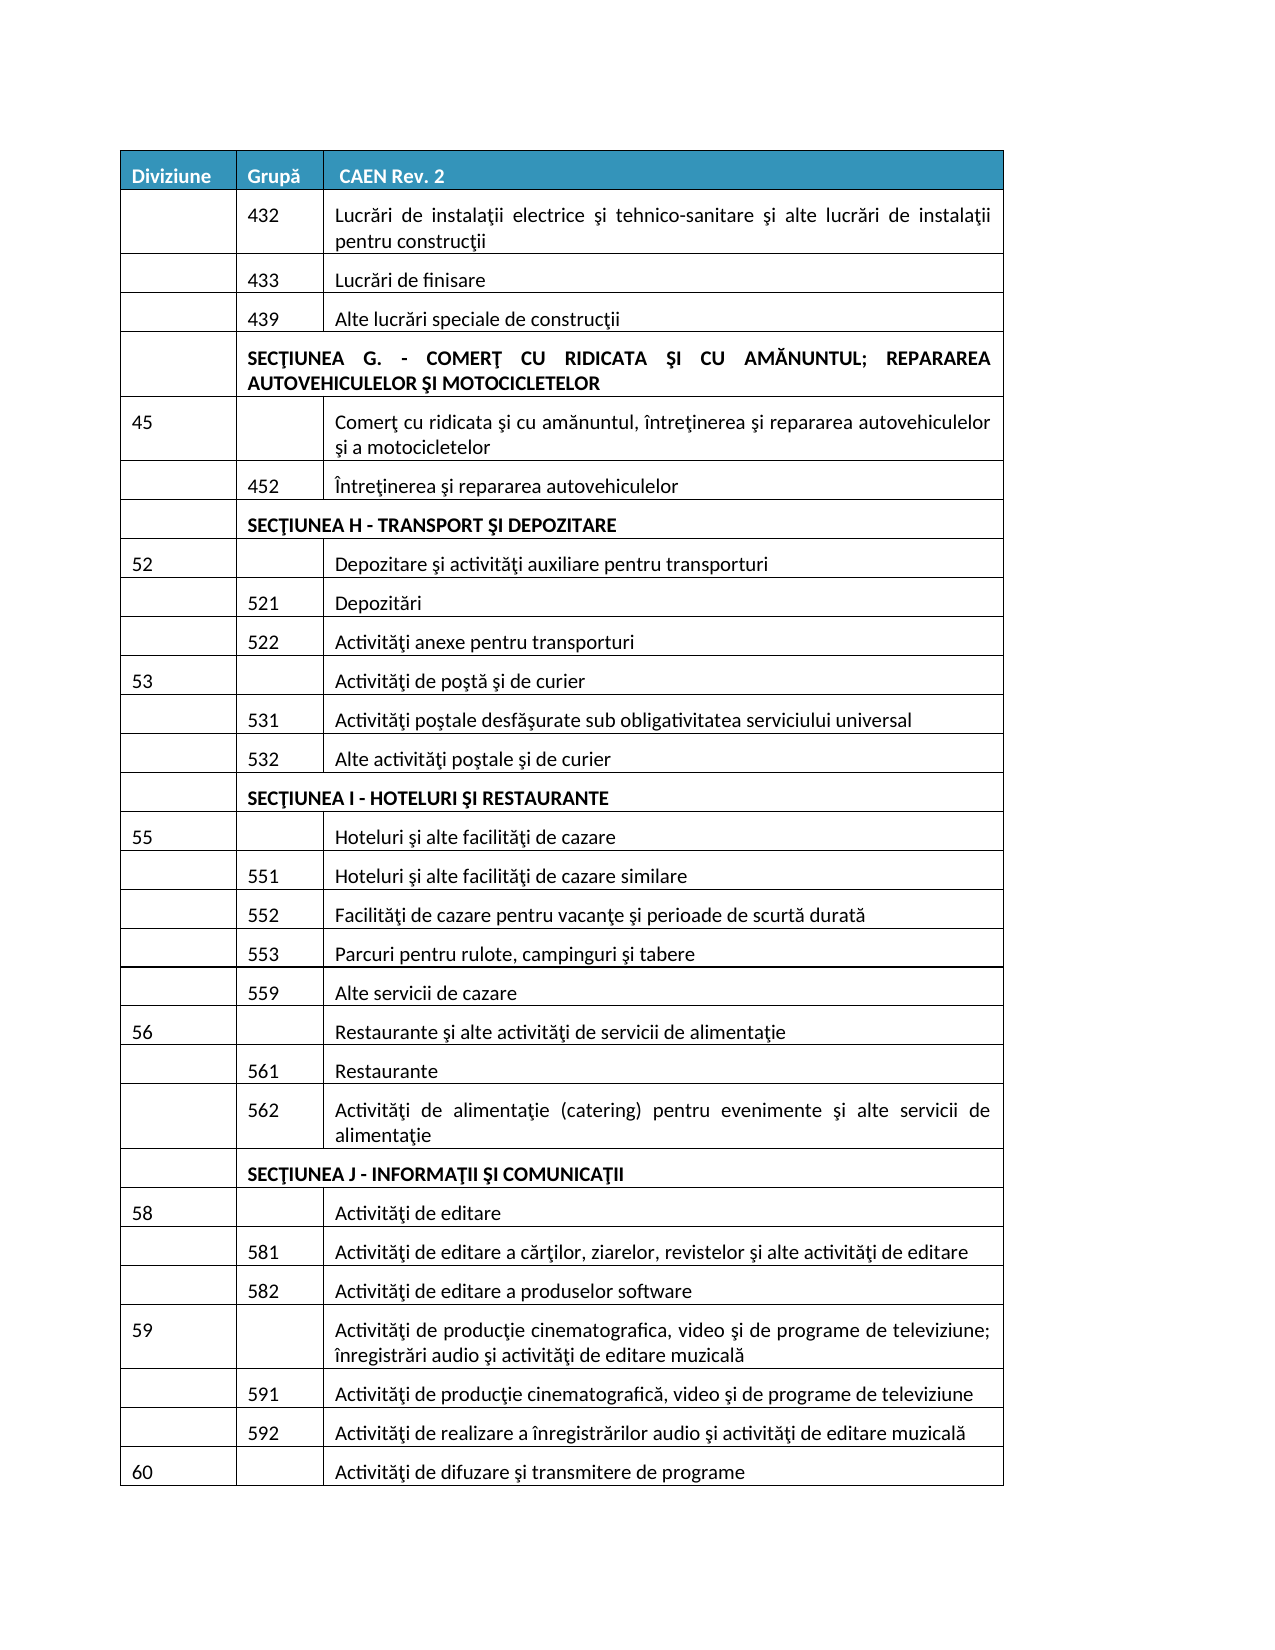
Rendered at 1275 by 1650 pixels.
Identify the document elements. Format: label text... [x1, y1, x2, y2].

table_cell Activităţi de editare a produselor software [324, 1266, 1003, 1303]
table_cell 562 [237, 1084, 323, 1148]
table_cell 522 [237, 617, 323, 655]
table_header CAEN Rev. 2 [324, 151, 1003, 189]
table_cell [121, 929, 236, 966]
table_cell 553 [237, 929, 323, 966]
table_cell 53 [121, 656, 236, 694]
table_cell Activităţi anexe pentru transporturi [324, 617, 1003, 655]
table_cell Activităţi de alimentaţie (catering) pentru evenimente şi alte servicii de alimentaţie [324, 1084, 1003, 1148]
table_cell [121, 773, 236, 811]
table_cell [237, 539, 323, 577]
table_cell [121, 1408, 236, 1446]
table_cell [121, 500, 236, 538]
table_cell [237, 1188, 323, 1226]
table_cell 552 [237, 890, 323, 927]
table_cell 591 [237, 1369, 323, 1407]
table_cell Lucrări de finisare [324, 254, 1003, 292]
table_cell Lucrări de instalaţii electrice şi tehnico-sanitare şi alte lucrări de instalaţii pentru construcţii [324, 190, 1003, 253]
table_cell SECŢIUNEA H - TRANSPORT ŞI DEPOZITARE [237, 500, 1003, 538]
table_cell Activităţi de producţie cinematografică, video şi de programe de televiziune [324, 1369, 1003, 1407]
table_cell [121, 1369, 236, 1407]
table_header Grupă [237, 151, 323, 189]
table_cell 45 [121, 397, 236, 460]
table_cell [121, 254, 236, 292]
table_cell 551 [237, 851, 323, 888]
table_cell Alte servicii de cazare [324, 968, 1003, 1005]
table_cell Parcuri pentru rulote, campinguri şi tabere [324, 929, 1003, 966]
table_cell 432 [237, 190, 323, 253]
table_cell [237, 812, 323, 849]
table_cell 531 [237, 695, 323, 733]
table_cell 56 [121, 1006, 236, 1044]
table_cell [121, 293, 236, 331]
table_cell [237, 397, 323, 460]
table_cell Alte lucrări speciale de construcţii [324, 293, 1003, 331]
table_cell Restaurante şi alte activităţi de servicii de alimentaţie [324, 1006, 1003, 1044]
table_cell [237, 1305, 323, 1368]
table_cell Activităţi de editare a cărţilor, ziarelor, revistelor şi alte activităţi de editare [324, 1227, 1003, 1264]
table_cell [237, 1006, 323, 1044]
table_cell [121, 890, 236, 927]
table_cell Hoteluri şi alte facilităţi de cazare [324, 812, 1003, 849]
table_cell [121, 851, 236, 888]
table_cell 433 [237, 254, 323, 292]
table_cell 582 [237, 1266, 323, 1303]
table_cell 521 [237, 578, 323, 616]
table_cell SECŢIUNEA J - INFORMAŢII ŞI COMUNICAŢII [237, 1149, 1003, 1187]
table_cell [121, 190, 236, 253]
table_cell [121, 695, 236, 733]
table_cell Activităţi poştale desfăşurate sub obligativitatea serviciului universal [324, 695, 1003, 733]
table_cell SECŢIUNEA G. - COMERŢ CU RIDICATA ŞI CU AMĂNUNTUL; REPARAREA AUTOVEHICULELOR ŞI MOTOCICLETELOR [237, 332, 1003, 396]
table_cell Comerţ cu ridicata şi cu amănuntul, întreţinerea şi repararea autovehiculelor şi a motocicletelor [324, 397, 1003, 460]
table_cell 59 [121, 1305, 236, 1368]
table_header Diviziune [121, 151, 236, 189]
table_cell 452 [237, 461, 323, 499]
table_cell 60 [121, 1447, 236, 1485]
table_cell [121, 734, 236, 772]
table_cell [121, 617, 236, 655]
table_cell Activităţi de poştă şi de curier [324, 656, 1003, 694]
table_cell 559 [237, 968, 323, 1005]
table_cell [121, 332, 236, 396]
table_cell [237, 1447, 323, 1485]
table_cell 52 [121, 539, 236, 577]
table_cell Alte activităţi poştale şi de curier [324, 734, 1003, 772]
table_cell [237, 656, 323, 694]
table_cell 561 [237, 1045, 323, 1083]
table_cell Depozitare şi activităţi auxiliare pentru transporturi [324, 539, 1003, 577]
table_cell Întreţinerea şi repararea autovehiculelor [324, 461, 1003, 499]
table_cell Hoteluri şi alte facilităţi de cazare similare [324, 851, 1003, 888]
table_cell [121, 578, 236, 616]
table_cell Activităţi de editare [324, 1188, 1003, 1226]
table_cell [121, 1084, 236, 1148]
table_cell Activităţi de producţie cinematografica, video şi de programe de televiziune; înregistrări audio şi activităţi de editare muzicală [324, 1305, 1003, 1368]
table_cell 58 [121, 1188, 236, 1226]
table_cell [121, 1045, 236, 1083]
table_cell 581 [237, 1227, 323, 1264]
table_cell [121, 968, 236, 1005]
table_cell [121, 1266, 236, 1303]
table_cell Activităţi de realizare a înregistrărilor audio şi activităţi de editare muzicală [324, 1408, 1003, 1446]
table_cell 592 [237, 1408, 323, 1446]
table_cell [121, 461, 236, 499]
table_cell SECŢIUNEA I - HOTELURI ŞI RESTAURANTE [237, 773, 1003, 811]
table_cell Activităţi de difuzare şi transmitere de programe [324, 1447, 1003, 1485]
table_cell Restaurante [324, 1045, 1003, 1083]
table_cell 532 [237, 734, 323, 772]
table_cell 55 [121, 812, 236, 849]
table_cell [121, 1227, 236, 1264]
table_cell Depozitări [324, 578, 1003, 616]
table_cell Facilităţi de cazare pentru vacanţe şi perioade de scurtă durată [324, 890, 1003, 927]
table_cell 439 [237, 293, 323, 331]
table_cell [121, 1149, 236, 1187]
